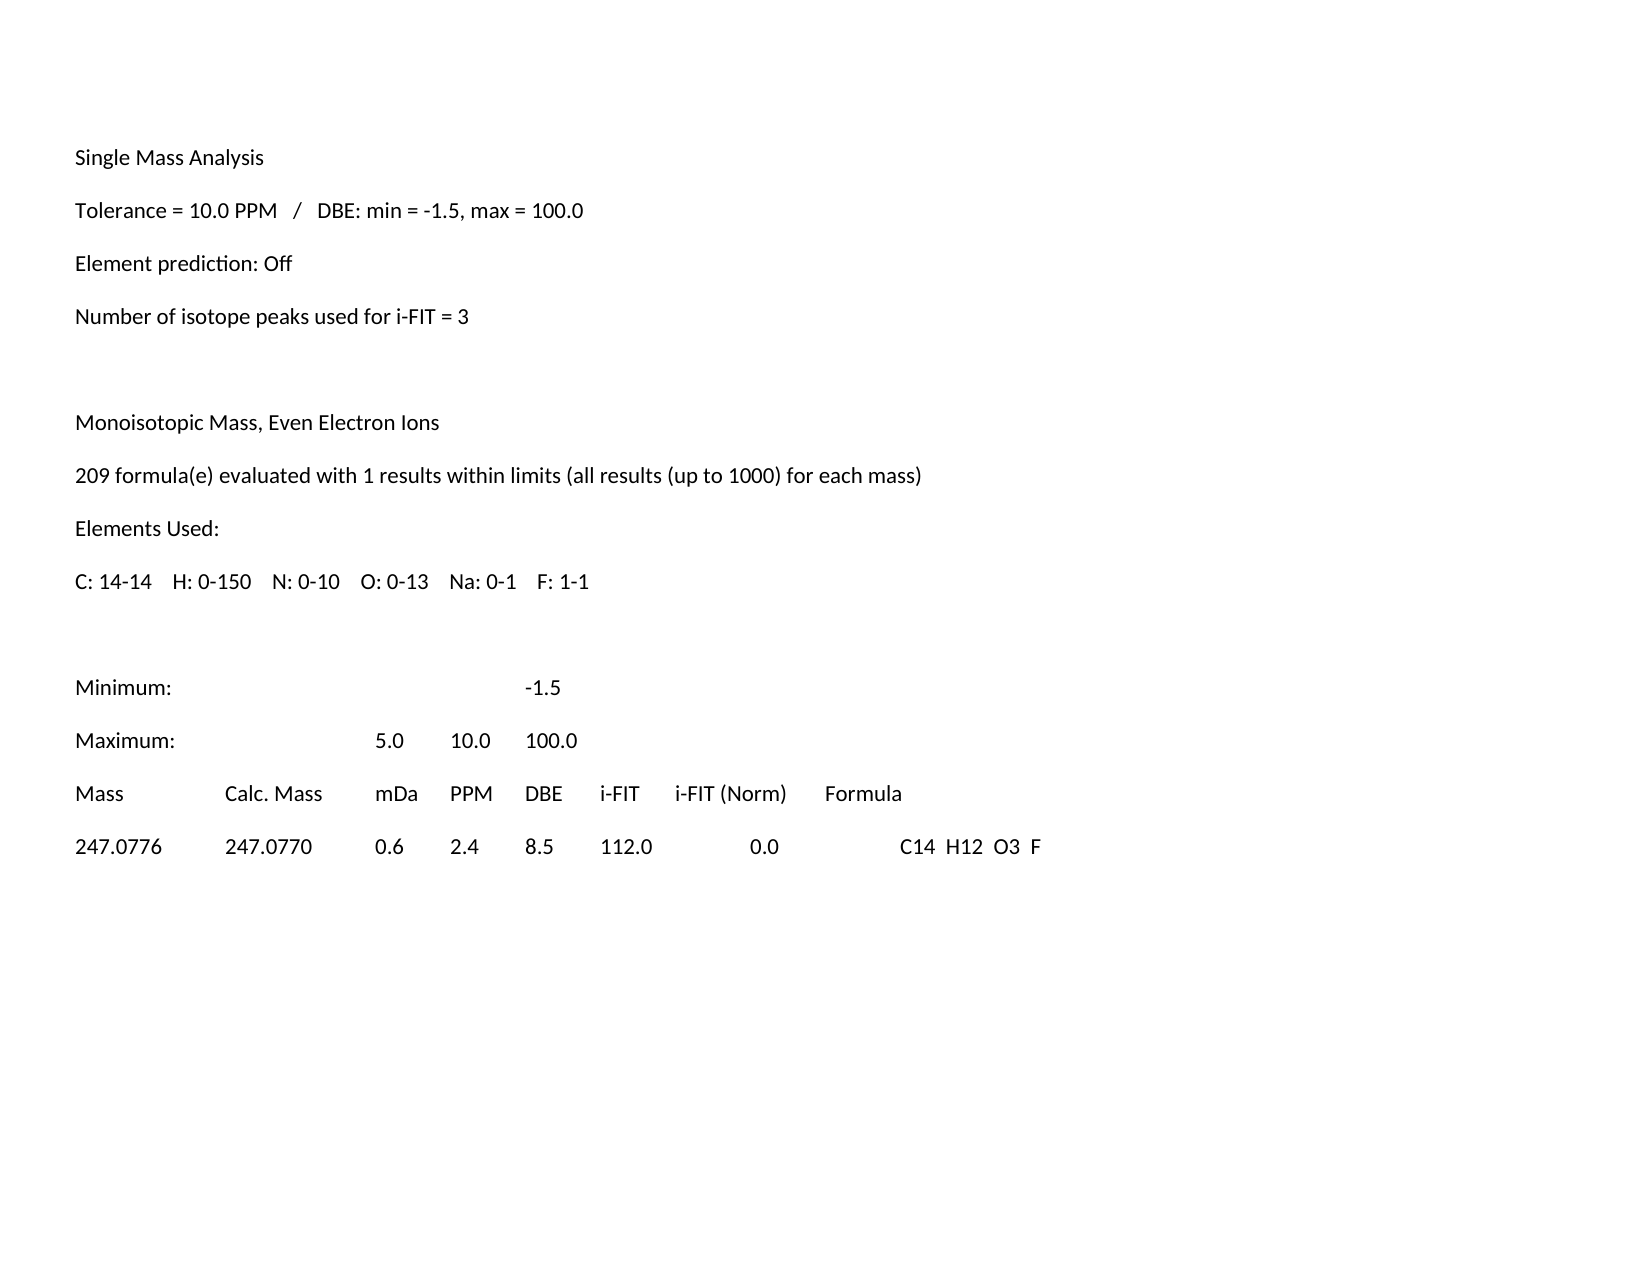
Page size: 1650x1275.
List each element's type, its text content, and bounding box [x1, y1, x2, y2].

text 209 formula(e) evaluated with 1 results within limits (all results (up to 1000) for each mass) [75, 461, 1563, 489]
text Elements Used: [75, 514, 1563, 542]
text Single Mass Analysis [75, 143, 1563, 171]
text Monoisotopic Mass, Even Electron Ions [75, 408, 1563, 436]
text Minimum: -1.5 [75, 673, 1563, 701]
text C: 14-14 H: 0-150 N: 0-10 O: 0-13 Na: 0-1 F: 1-1 [75, 567, 1563, 595]
text Maximum: 5.0 10.0 100.0 [75, 726, 1563, 754]
text Number of isotope peaks used for i-FIT = 3 [75, 302, 1563, 330]
text Mass Calc. Mass mDa PPM DBE i-FIT i-FIT (Norm) Formula [75, 779, 1563, 807]
text Element prediction: Off [75, 249, 1563, 277]
text 247.0776 247.0770 0.6 2.4 8.5 112.0 0.0 C14 H12 O3 F [75, 832, 1563, 860]
text Tolerance = 10.0 PPM / DBE: min = -1.5, max = 100.0 [75, 196, 1563, 224]
